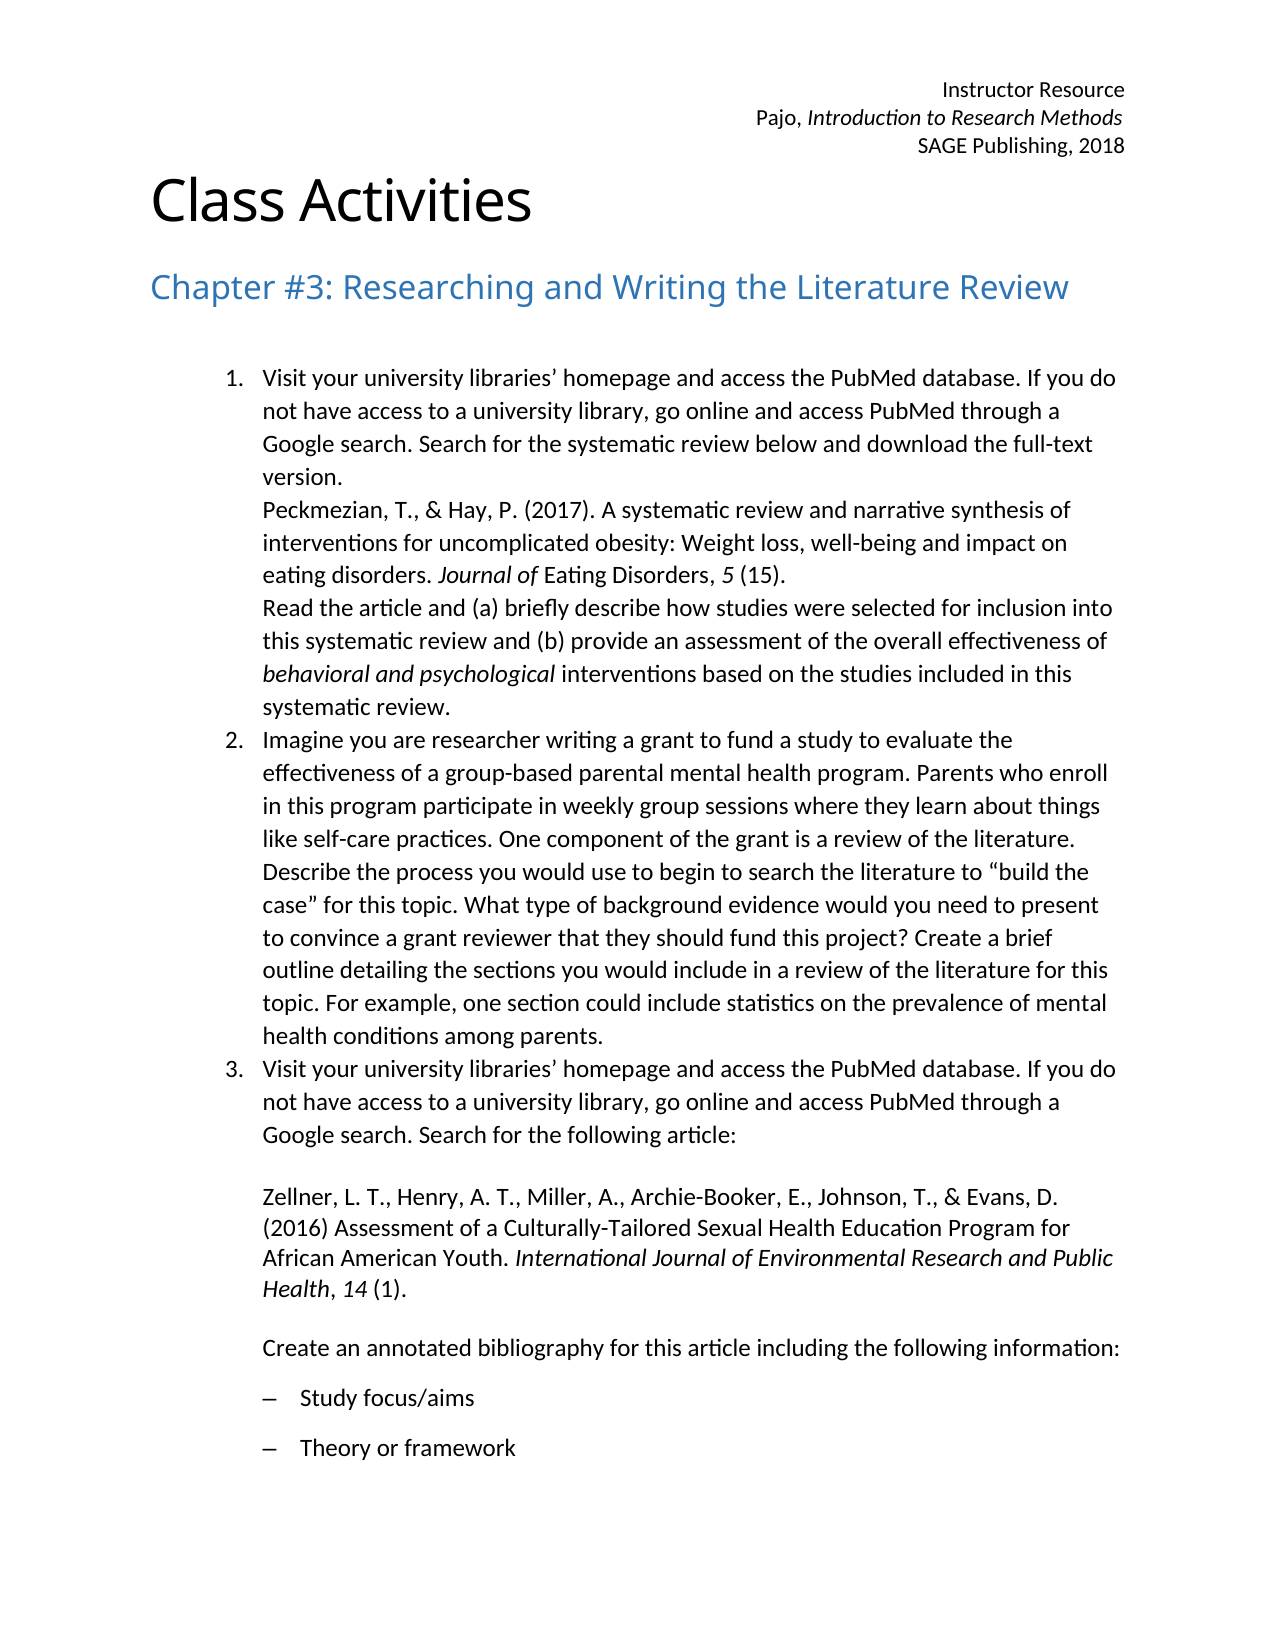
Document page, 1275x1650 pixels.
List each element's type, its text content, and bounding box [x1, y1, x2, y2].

list Imagine you are researcher writing a grant to fund a study to evaluate the effectiveness of a group-based parental mental health program. Parents who enroll in this program participate in weekly group sessions where they learn about things like self-care practices. One component of the grant is a review of the literature. Describe the process you would use to begin to search the literature to “build the case” for this topic. What type of background evidence would you need to present to convince a grant reviewer that they should fund this project? Create a brief outline detailing the sections you would include in a review of the literature for this topic. For example, one section could include statistics on the prevalence of mental health conditions among parents. [225, 724, 1125, 1051]
subtitle Chapter #3: Researching and Writing the Literature Review [150, 263, 1125, 309]
list Visit your university libraries’ homepage and access the PubMed database. If you do not have access to a university library, go online and access PubMed through a Google search. Search for the following article: [225, 1053, 1125, 1150]
text Zellner, L. T., Henry, A. T., Miller, A., Archie-Booker, E., Johnson, T., & Evans, D. (2016) Assessment of a Culturally-Tailored Sexual Health Education Program for African American Youth. International Journal of Environmental Research and Public Health, 14 (1). [262, 1181, 1125, 1303]
list Theory or framework [262, 1432, 1125, 1462]
list Read the article and (a) briefly describe how studies were selected for inclusion into this systematic review and (b) provide an assessment of the overall effectiveness of behavioral and psychological interventions based on the studies included in this systematic review. [262, 592, 1125, 722]
text Create an annotated bibliography for this article including the following information: [187, 1332, 1125, 1363]
list Visit your university libraries’ homepage and access the PubMed database. If you do not have access to a university library, go online and access PubMed through a Google search. Search for the systematic review below and download the full-text version. [225, 362, 1125, 491]
list Peckmezian, T., & Hay, P. (2017). A systematic review and narrative synthesis of interventions for uncomplicated obesity: Weight loss, well-being and impact on eating disorders. Journal of Eating Disorders, 5 (15). [262, 494, 1125, 590]
list Study focus/aims [262, 1382, 1125, 1413]
title Class Activities [150, 159, 1125, 238]
